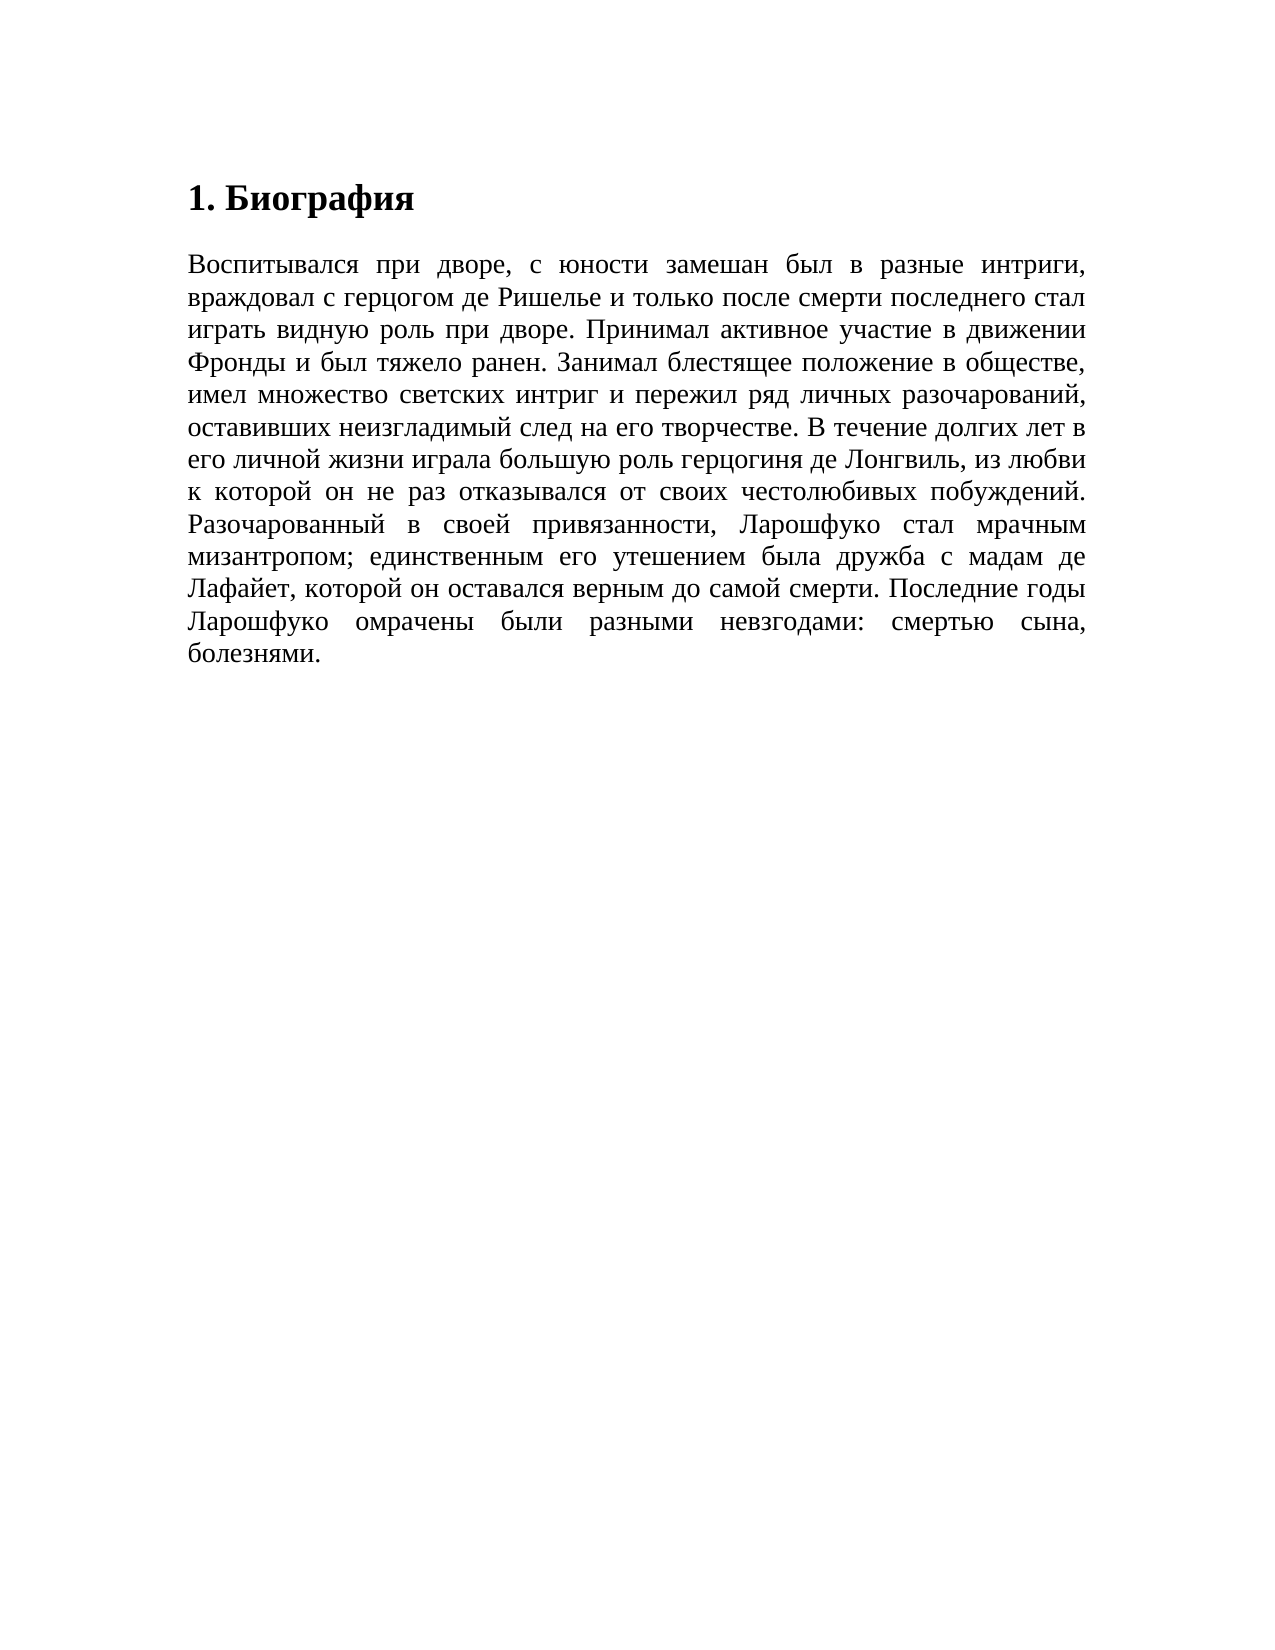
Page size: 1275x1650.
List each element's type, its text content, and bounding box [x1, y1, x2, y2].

text Воспитывался при дворе, с юности замешан был в разные интриги, враждовал с герцогом де Ришелье и только после смерти последнего стал играть видную роль при дворе. Принимал активное участие в движении Фронды и был тяжело ранен. Занимал блестящее положение в обществе, имел множество светских интриг и пережил ряд личных разочарований, оставивших неизгладимый след на его творчестве. В течение долгих лет в его личной жизни играла большую роль герцогиня де Лонгвиль, из любви к которой он не раз отказывался от своих честолюбивых побуждений. Разочарованный в своей привязанности, Ларошфуко стал мрачным мизантропом; единственным его утешением была дружба с мадам де Лафайет, которой он оставался верным до самой смерти. Последние годы Ларошфуко омрачены были разными невзгодами: смертью сына, болезнями. [187, 248, 1087, 669]
list 1. Биография [187, 175, 1087, 218]
